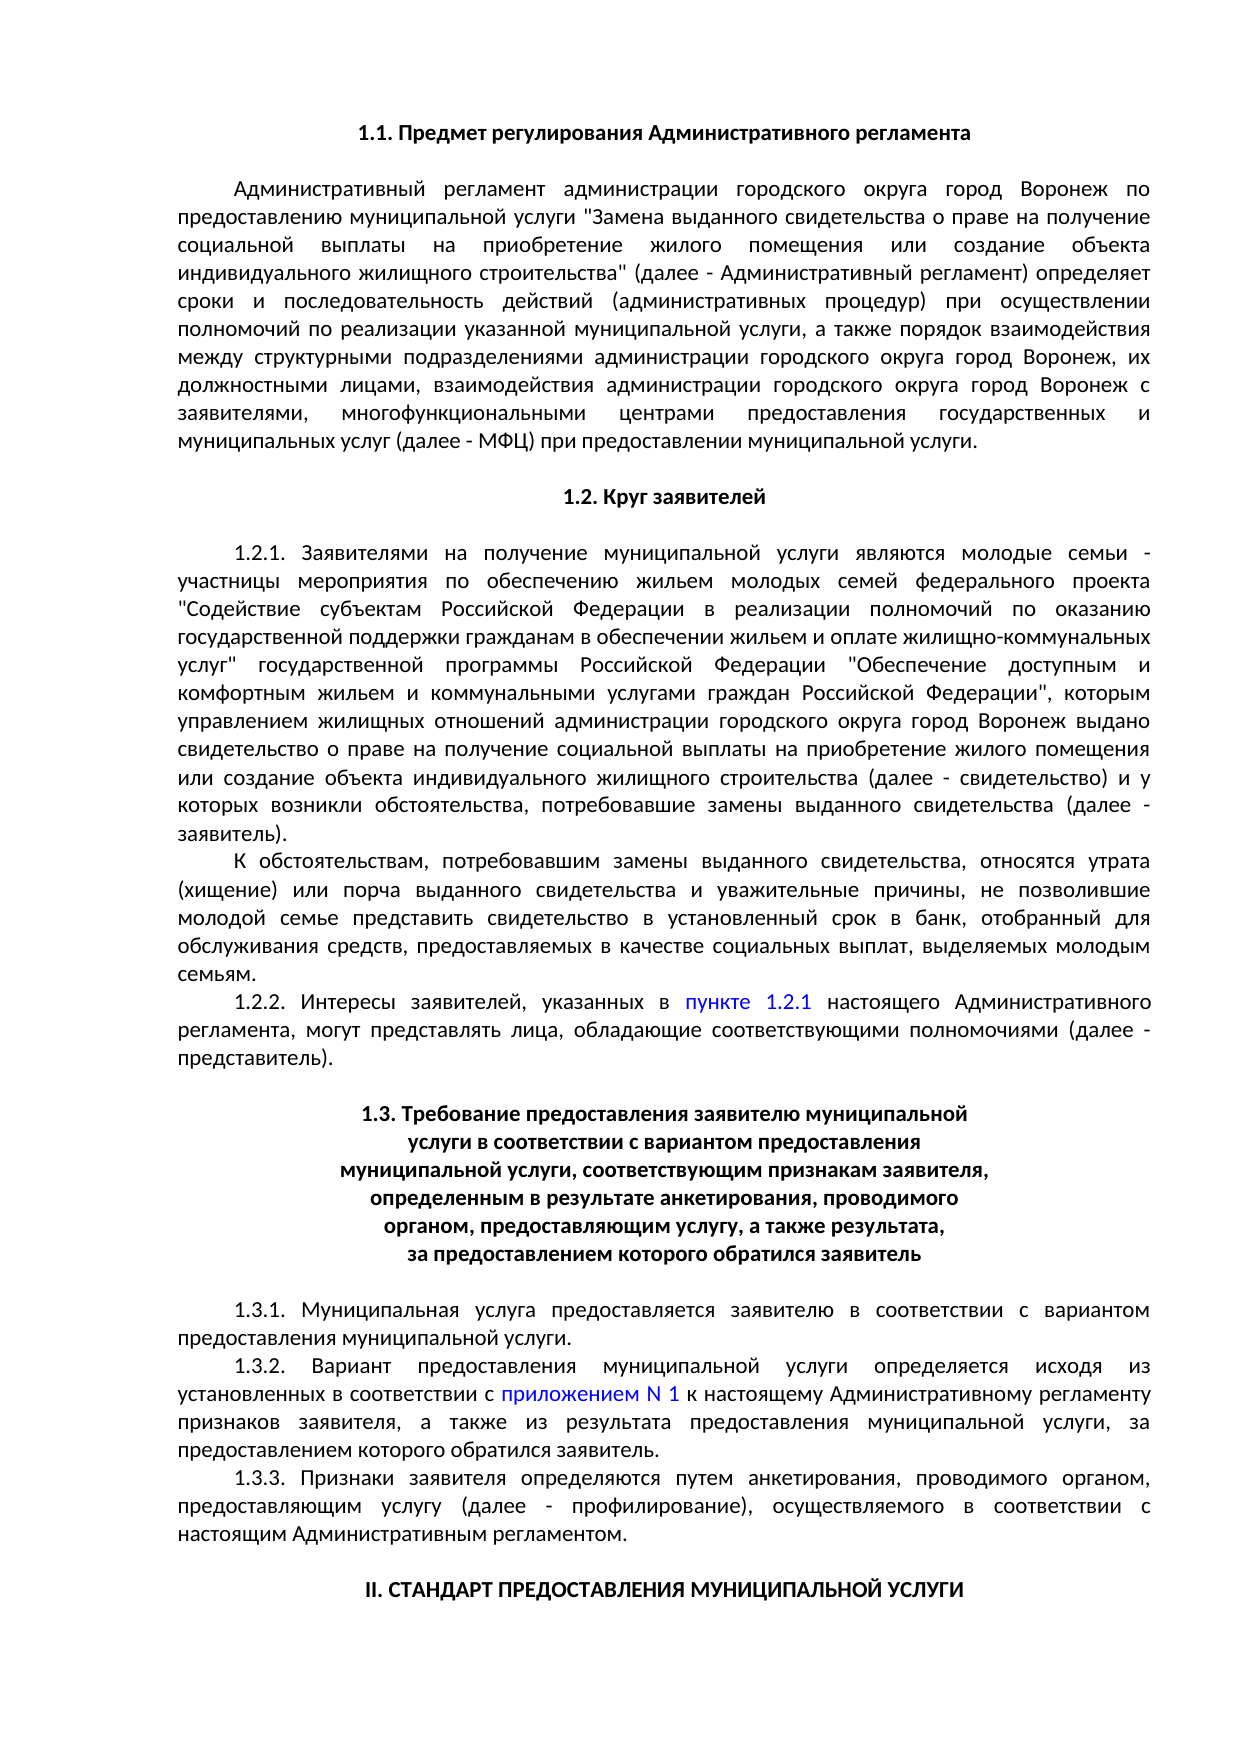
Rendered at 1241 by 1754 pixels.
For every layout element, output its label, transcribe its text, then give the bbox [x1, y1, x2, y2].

title услуги в соответствии с вариантом предоставления [177, 1127, 1152, 1155]
title 1.1. Предмет регулирования Административного регламента [177, 118, 1152, 146]
text 1.2.1. Заявителями на получение муниципальной услуги являются молодые семьи - участницы мероприятия по обеспечению жильем молодых семей федерального проекта "Содействие субъектам Российской Федерации в реализации полномочий по оказанию государственной поддержки гражданам в обеспечении жильем и оплате жилищно-коммунальных услуг" государственной программы Российской Федерации "Обеспечение доступным и комфортным жильем и коммунальными услугами граждан Российской Федерации", которым управлением жилищных отношений администрации городского округа город Воронеж выдано свидетельство о праве на получение социальной выплаты на приобретение жилого помещения или создание объекта индивидуального жилищного строительства (далее - свидетельство) и у которых возникли обстоятельства, потребовавшие замены выданного свидетельства (далее - заявитель). [177, 538, 1152, 847]
text К обстоятельствам, потребовавшим замены выданного свидетельства, относятся утрата (хищение) или порча выданного свидетельства и уважительные причины, не позволившие молодой семье представить свидетельство в установленный срок в банк, отобранный для обслуживания средств, предоставляемых в качестве социальных выплат, выделяемых молодым семьям. [177, 847, 1152, 987]
title 1.3. Требование предоставления заявителю муниципальной [177, 1099, 1152, 1127]
title за предоставлением которого обратился заявитель [177, 1239, 1152, 1267]
text 1.3.1. Муниципальная услуга предоставляется заявителю в соответствии с вариантом предоставления муниципальной услуги. [177, 1295, 1152, 1351]
title II. СТАНДАРТ ПРЕДОСТАВЛЕНИЯ МУНИЦИПАЛЬНОЙ УСЛУГИ [177, 1575, 1152, 1603]
text 1.3.3. Признаки заявителя определяются путем анкетирования, проводимого органом, предоставляющим услугу (далее - профилирование), осуществляемого в соответствии с настоящим Административным регламентом. [177, 1463, 1152, 1547]
title органом, предоставляющим услугу, а также результата, [177, 1211, 1152, 1239]
text 1.2.2. Интересы заявителей, указанных в пункте 1.2.1 настоящего Административного регламента, могут представлять лица, обладающие соответствующими полномочиями (далее - представитель). [177, 987, 1152, 1071]
text 1.3.2. Вариант предоставления муниципальной услуги определяется исходя из установленных в соответствии с приложением N 1 к настоящему Административному регламенту признаков заявителя, а также из результата предоставления муниципальной услуги, за предоставлением которого обратился заявитель. [177, 1351, 1152, 1463]
title определенным в результате анкетирования, проводимого [177, 1183, 1152, 1211]
text Административный регламент администрации городского округа город Воронеж по предоставлению муниципальной услуги "Замена выданного свидетельства о праве на получение социальной выплаты на приобретение жилого помещения или создание объекта индивидуального жилищного строительства" (далее - Административный регламент) определяет сроки и последовательность действий (административных процедур) при осуществлении полномочий по реализации указанной муниципальной услуги, а также порядок взаимодействия между структурными подразделениями администрации городского округа город Воронеж, их должностными лицами, взаимодействия администрации городского округа город Воронеж с заявителями, многофункциональными центрами предоставления государственных и муниципальных услуг (далее - МФЦ) при предоставлении муниципальной услуги. [177, 174, 1152, 454]
title 1.2. Круг заявителей [177, 482, 1152, 510]
title муниципальной услуги, соответствующим признакам заявителя, [177, 1155, 1152, 1183]
